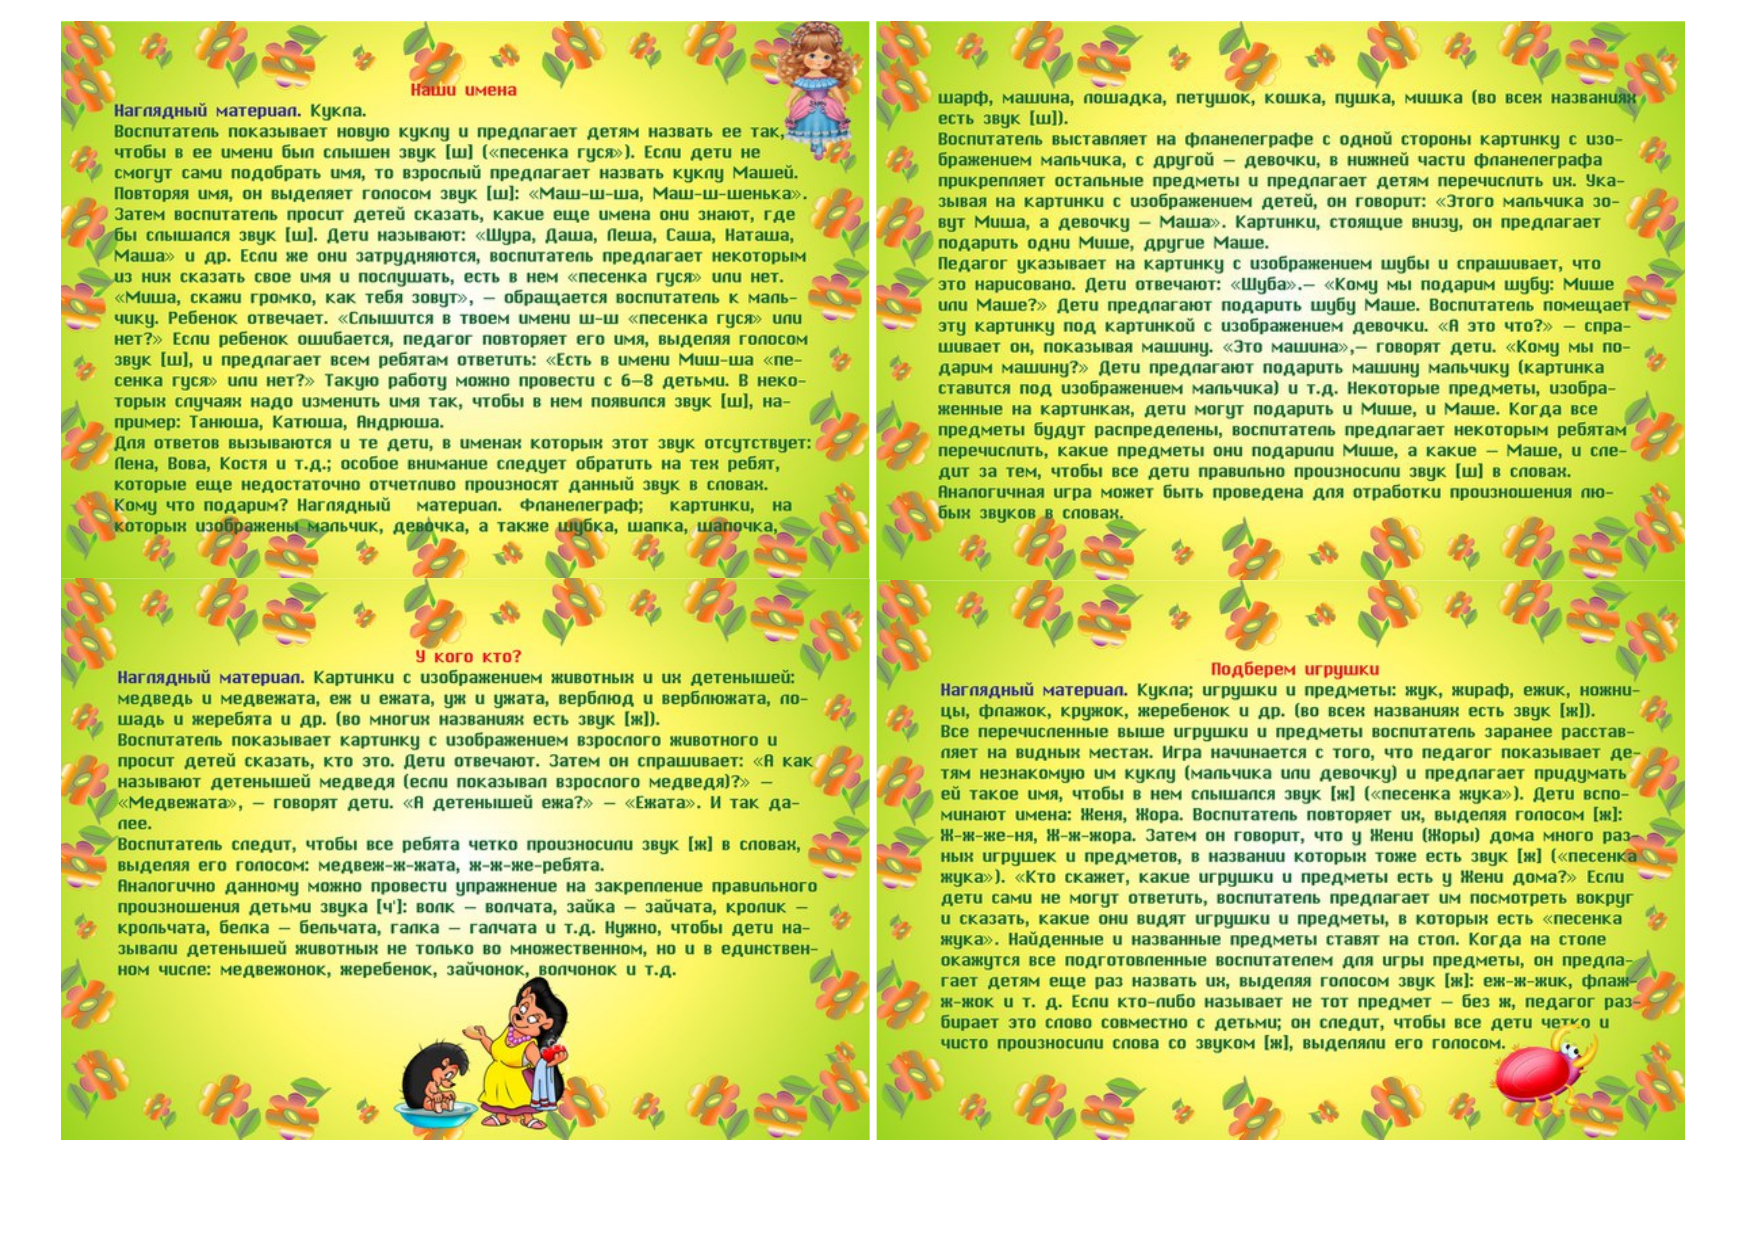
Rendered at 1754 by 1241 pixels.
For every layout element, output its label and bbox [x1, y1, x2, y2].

picture [57, 578, 870, 1138]
picture [57, 21, 870, 577]
picture [872, 21, 1685, 577]
picture [872, 580, 1685, 1137]
